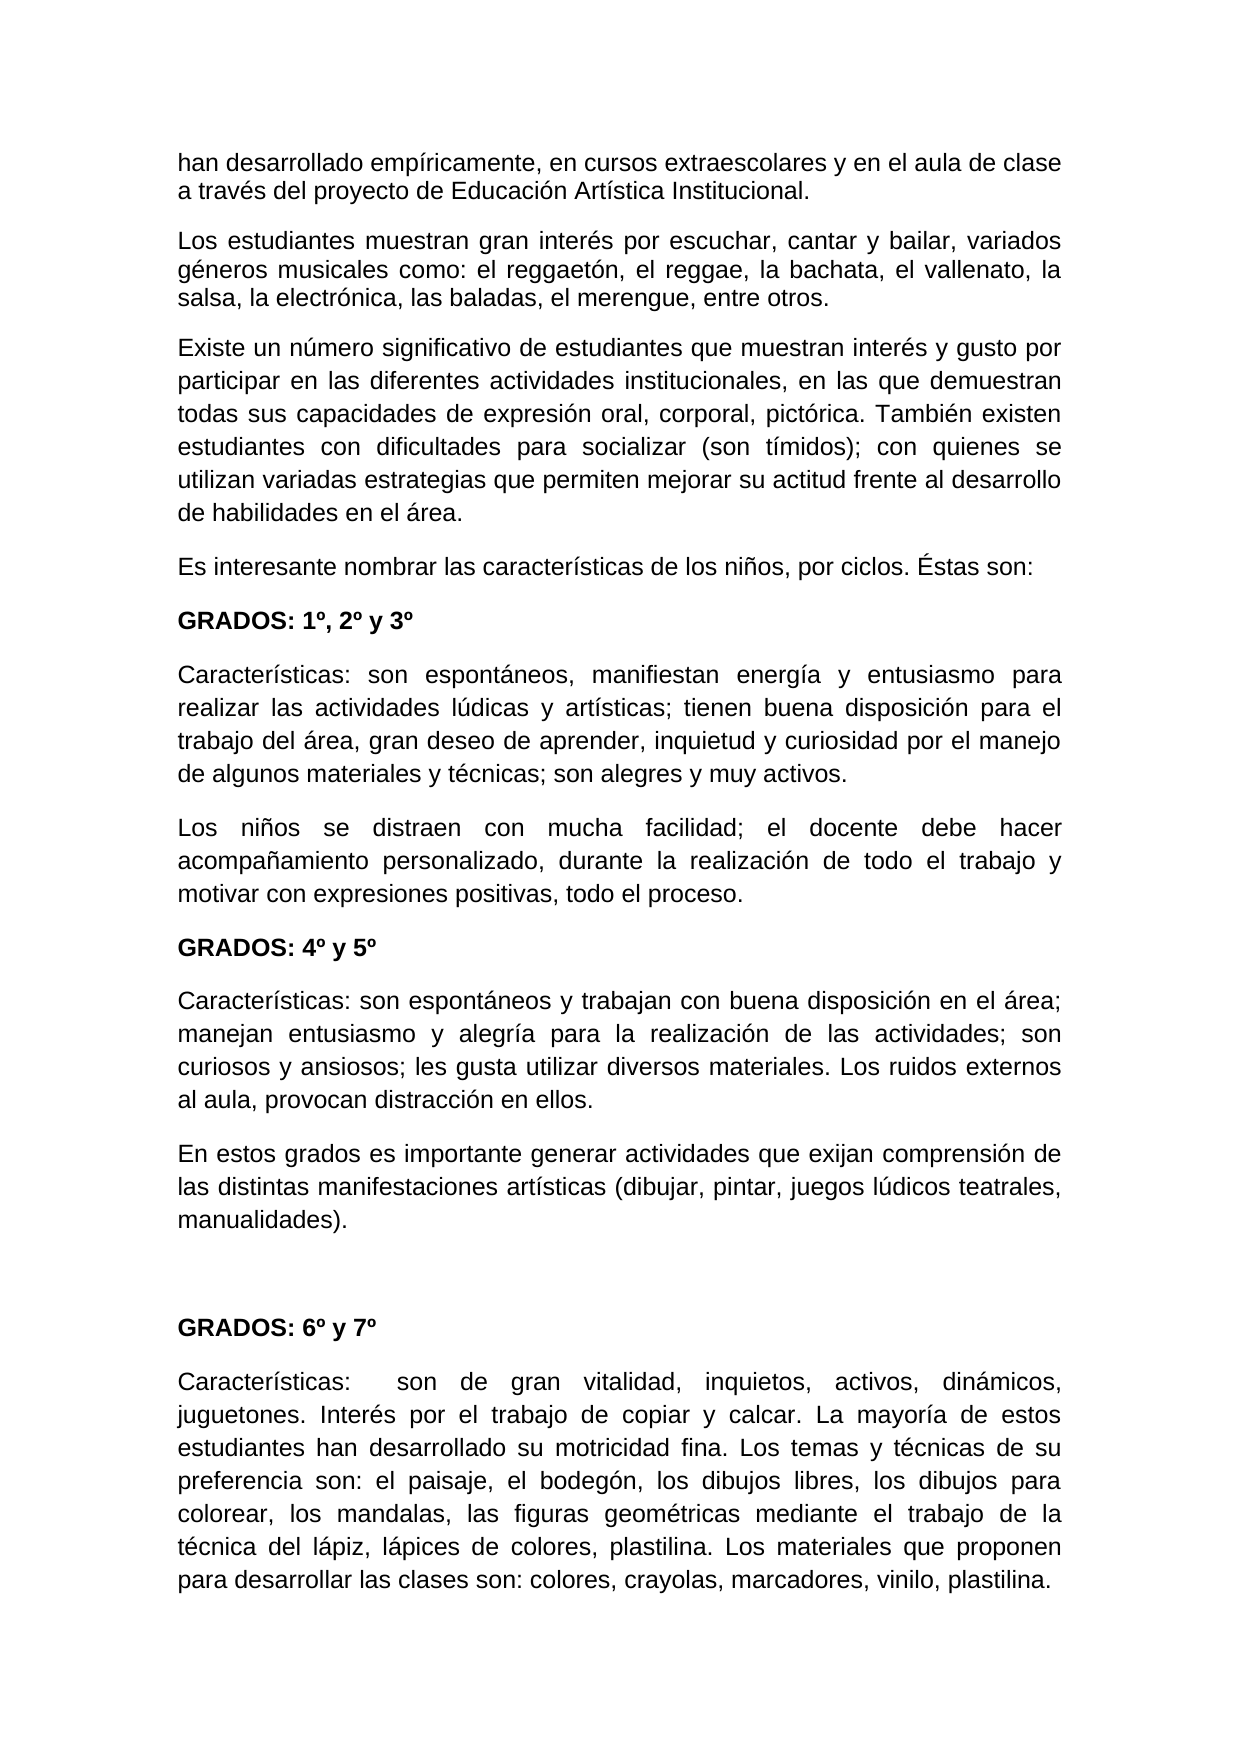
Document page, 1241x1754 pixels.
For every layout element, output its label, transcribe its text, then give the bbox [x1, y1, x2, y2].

text GRADOS: 6º y 7º [177, 1313, 1063, 1342]
text Características: son de gran vitalidad, inquietos, activos, dinámicos, juguetones. Interés por el trabajo de copiar y calcar. La mayoría de estos estudiantes han desarrollado su motricidad fina. Los temas y técnicas de su preferencia son: el paisaje, el bodegón, los dibujos libres, los dibujos para colorear, los mandalas, las figuras geométricas mediante el trabajo de la técnica del lápiz, lápices de colores, plastilina. Los materiales que proponen para desarrollar las clases son: colores, crayolas, marcadores, vinilo, plastilina. [177, 1367, 1063, 1594]
text GRADOS: 4º y 5º [177, 932, 1063, 961]
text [177, 148, 1063, 205]
text Características: son espontáneos, manifiestan energía y entusiasmo para realizar las actividades lúdicas y artísticas; tienen buena disposición para el trabajo del área, gran deseo de aprender, inquietud y curiosidad por el manejo de algunos materiales y técnicas; son alegres y muy activos. [177, 660, 1063, 787]
text GRADOS: 1º, 2º y 3º [177, 606, 1063, 634]
text Características: son espontáneos y trabajan con buena disposición en el área; manejan entusiasmo y alegría para la realización de las actividades; son curiosos y ansiosos; les gusta utilizar diversos materiales. Los ruidos externos al aula, provocan distracción en ellos. [177, 986, 1063, 1114]
text Los niños se distraen con mucha facilidad; el docente debe hacer acompañamiento personalizado, durante la realización de todo el trabajo y motivar con expresiones positivas, todo el proceso. [177, 813, 1063, 907]
text Existe un número significativo de estudiantes que muestran interés y gusto por participar en las diferentes actividades institucionales, en las que demuestran todas sus capacidades de expresión oral, corporal, pictórica. También existen estudiantes con dificultades para socializar (son tímidos); con quienes se utilizan variadas estrategias que permiten mejorar su actitud frente al desarrollo de habilidades en el área. [177, 333, 1063, 527]
text Es interesante nombrar las características de los niños, por ciclos. Éstas son: [177, 552, 1063, 581]
text Los estudiantes muestran gran interés por escuchar, cantar y bailar, variados géneros musicales como: el reggaetón, el reggae, la bachata, el vallenato, la salsa, la electrónica, las baladas, el merengue, entre otros. [177, 226, 1063, 312]
text En estos grados es importante generar actividades que exijan comprensión de las distintas manifestaciones artísticas (dibujar, pintar, juegos lúdicos teatrales, manualidades). [177, 1139, 1063, 1234]
